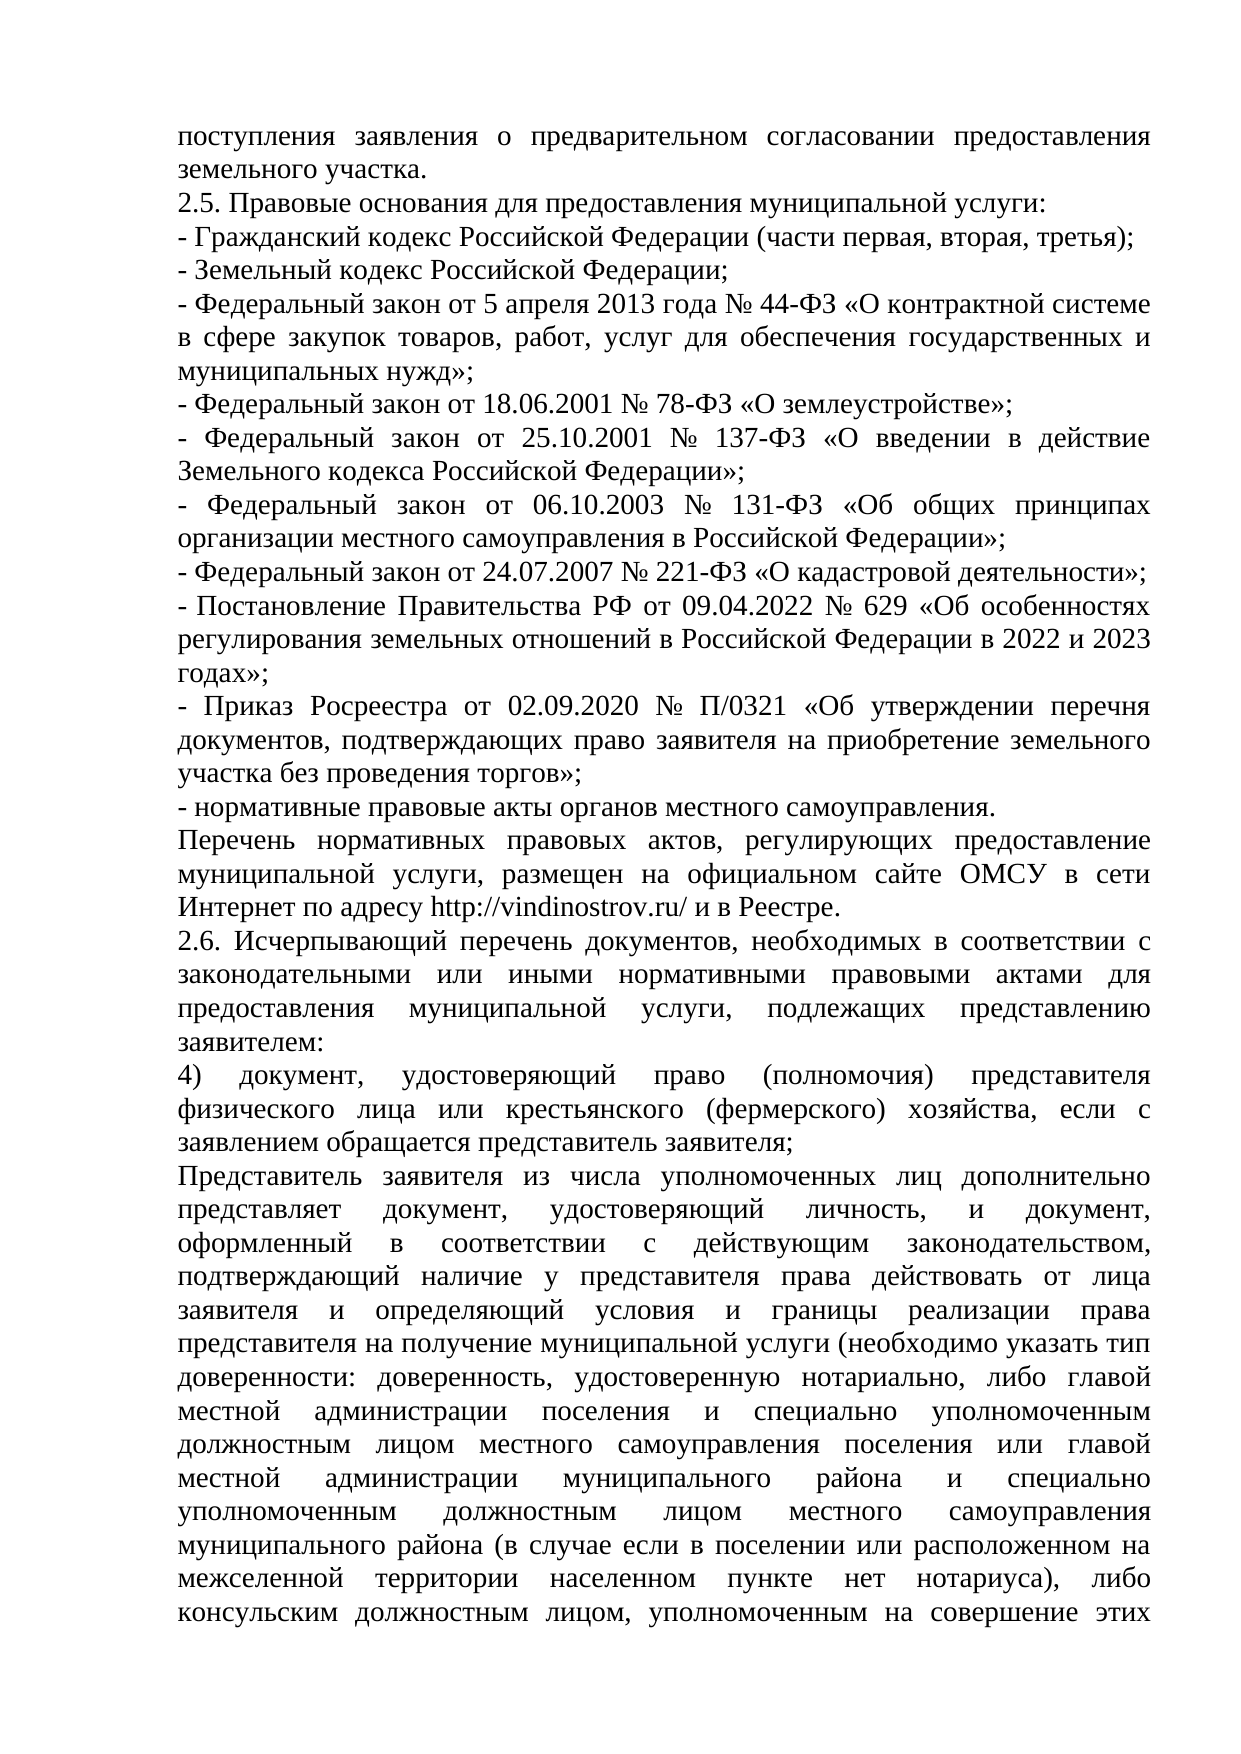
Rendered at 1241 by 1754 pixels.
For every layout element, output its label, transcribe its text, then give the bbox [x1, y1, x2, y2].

text - Федеральный закон от 5 апреля 2013 года № 44-ФЗ «О контрактной системе в сфере закупок товаров, работ, услуг для обеспечения государственных и муниципальных нужд»; [177, 286, 1152, 386]
text - Федеральный закон от 06.10.2003 № 131-ФЗ «Об общих принципах организации местного самоуправления в Российской Федерации»; [177, 487, 1152, 554]
text - Постановление Правительства РФ от 09.04.2022 № 629 «Об особенностях регулирования земельных отношений в Российской Федерации в 2022 и 2023 годах»; [177, 588, 1152, 688]
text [177, 118, 1152, 185]
text Перечень нормативных правовых актов, регулирующих предоставление муниципальной услуги, размещен на официальном сайте ОМСУ в сети Интернет по адресу http://vindinostrov.ru/ и в Реестре. [177, 822, 1152, 923]
text - нормативные правовые акты органов местного самоуправления. [177, 789, 1152, 822]
text - Гражданский кодекс Российской Федерации (части первая, вторая, третья); [177, 219, 1152, 252]
text - Приказ Росреестра от 02.09.2020 № П/0321 «Об утверждении перечня документов, подтверждающих право заявителя на приобретение земельного участка без проведения торгов»; [177, 688, 1152, 789]
text 4) документ, удостоверяющий право (полномочия) представителя физического лица или крестьянского (фермерского) хозяйства, если с заявлением обращается представитель заявителя; [177, 1057, 1152, 1158]
text 2.6. Исчерпывающий перечень документов, необходимых в соответствии с законодательными или иными нормативными правовыми актами для предоставления муниципальной услуги, подлежащих представлению заявителем: [177, 923, 1152, 1057]
text - Земельный кодекс Российской Федерации; [177, 252, 1152, 286]
text - Федеральный закон от 25.10.2001 № 137-ФЗ «О введении в действие Земельного кодекса Российской Федерации»; [177, 420, 1152, 487]
text - Федеральный закон от 24.07.2007 № 221-ФЗ «О кадастровой деятельности»; [177, 554, 1152, 588]
text - Федеральный закон от 18.06.2001 № 78-ФЗ «О землеустройстве»; [177, 386, 1152, 420]
text 2.5. Правовые основания для предоставления муниципальной услуги: [177, 185, 1152, 219]
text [177, 1158, 1152, 1627]
